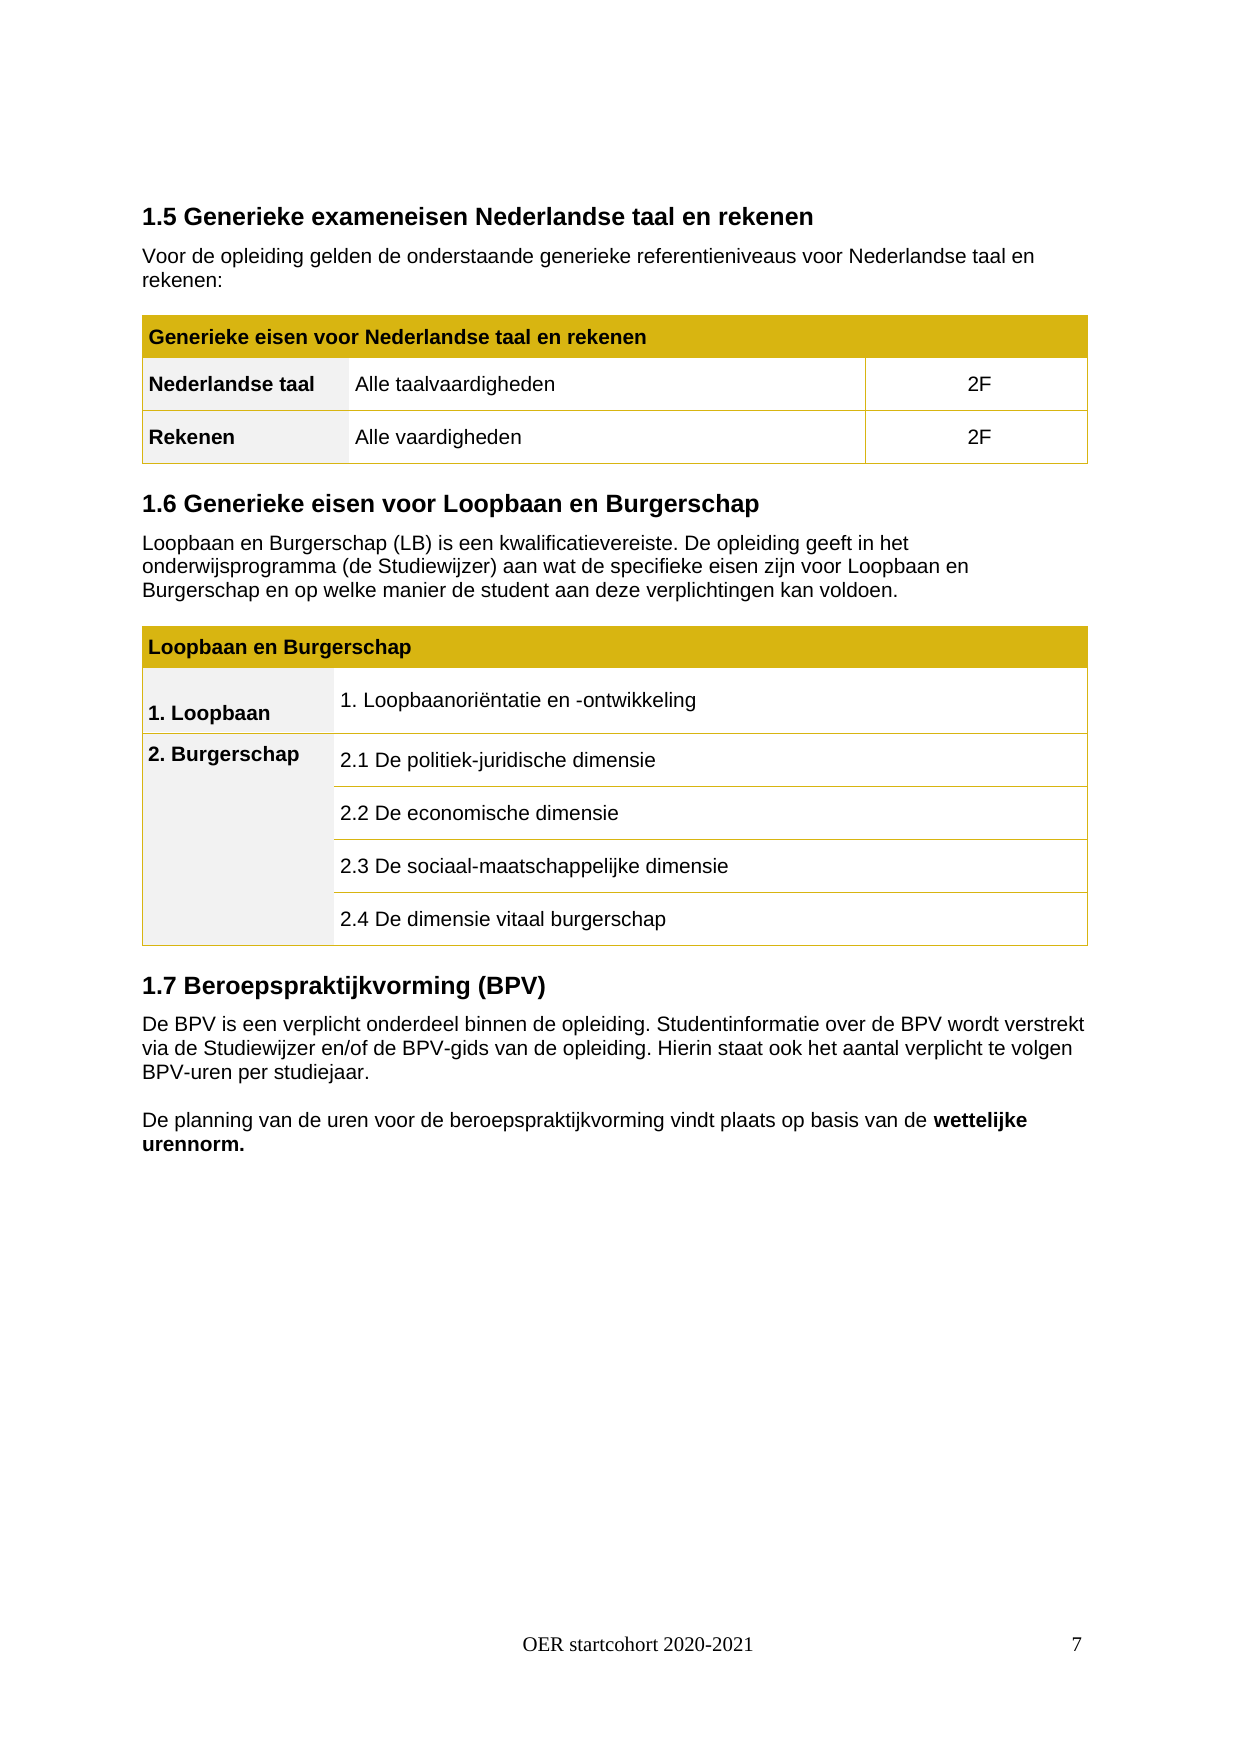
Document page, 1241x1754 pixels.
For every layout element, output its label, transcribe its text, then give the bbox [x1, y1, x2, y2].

table_cell 2.2 De economische dimensie [334, 787, 1087, 839]
table_cell 2F [866, 411, 1087, 463]
table_cell 1. Loopbaan [143, 668, 334, 732]
table_cell 2.4 De dimensie vitaal burgerschap [334, 893, 1087, 945]
table_cell 2F [866, 358, 1087, 410]
table_cell 2.3 De sociaal-maatschappelijke dimensie [334, 840, 1087, 892]
table_cell Alle vaardigheden [349, 411, 865, 463]
text Voor de opleiding gelden de onderstaande generieke referentieniveaus voor Nederlandse taal en rekenen: [142, 243, 1092, 291]
subtitle 1.7 Beroepspraktijkvorming (BPV) [142, 971, 1092, 1000]
table_cell Alle taalvaardigheden [349, 358, 865, 410]
table_cell 1. Loopbaanoriëntatie en -ontwikkeling [334, 668, 1087, 732]
text 1.6 Generieke eisen voor Loopbaan en Burgerschap [142, 489, 1092, 518]
text De planning van de uren voor de beroepspraktijkvorming vindt plaats op basis van de wettelijke urennorm. [142, 1108, 1092, 1156]
table_cell Nederlandse taal [143, 358, 349, 410]
table_cell 2.1 De politiek-juridische dimensie [334, 734, 1087, 786]
text Loopbaan en Burgerschap (LB) is een kwalificatievereiste. De opleiding geeft in het onderwijsprogramma (de Studiewijzer) aan wat de specifieke eisen zijn voor Loopbaan en Burgerschap en op welke manier de student aan deze verplichtingen kan voldoen. [142, 530, 1092, 602]
subtitle 1.5 Generieke exameneisen Nederlandse taal en rekenen [142, 202, 1092, 231]
table_cell 2. Burgerschap [143, 734, 334, 945]
table_header Generieke eisen voor Nederlandse taal en rekenen [143, 316, 1087, 357]
text De BPV is een verplicht onderdeel binnen de opleiding. Studentinformatie over de BPV wordt verstrekt via de Studiewijzer en/of de BPV-gids van de opleiding. Hierin staat ook het aantal verplicht te volgen BPV-uren per studiejaar. [142, 1012, 1092, 1084]
table_cell Rekenen [143, 411, 349, 463]
table_header Loopbaan en Burgerschap [143, 627, 1087, 667]
